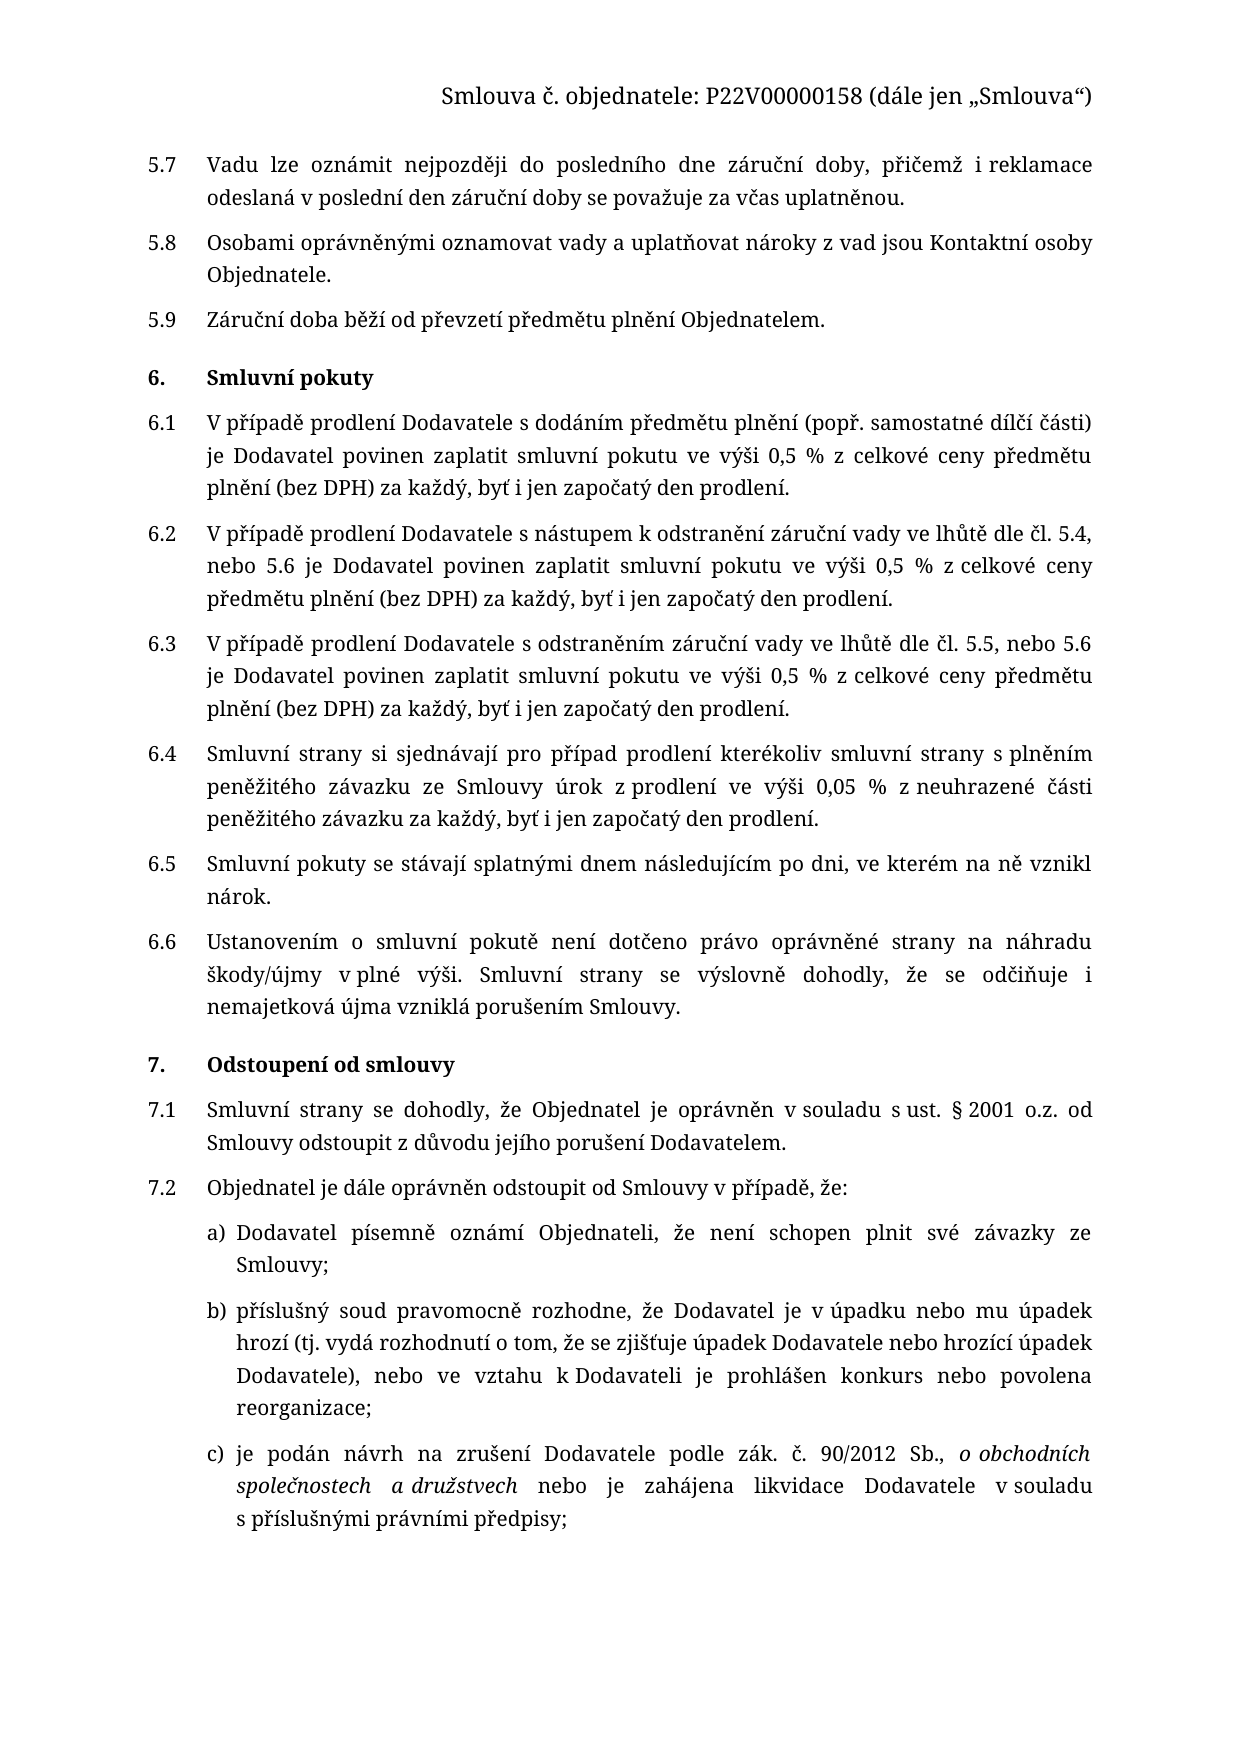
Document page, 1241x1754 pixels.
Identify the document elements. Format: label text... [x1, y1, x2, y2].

list V případě prodlení Dodavatele s dodáním předmětu plnění (popř. samostatné dílčí části) je Dodavatel povinen zaplatit smluvní pokutu ve výši 0,5 % z celkové ceny předmětu plnění (bez DPH) za každý, byť i jen započatý den prodlení. [148, 408, 1093, 502]
list Odstoupení od smlouvy [148, 1050, 1093, 1078]
list V případě prodlení Dodavatele s odstraněním záruční vady ve lhůtě dle čl. 5.5, nebo 5.6 je Dodavatel povinen zaplatit smluvní pokutu ve výši 0,5 % z celkové ceny předmětu plnění (bez DPH) za každý, byť i jen započatý den prodlení. [148, 629, 1093, 723]
list Smluvní pokuty [148, 363, 1093, 392]
list Dodavatel písemně oznámí Objednateli, že není schopen plnit své závazky ze Smlouvy; [207, 1218, 1093, 1279]
list V případě prodlení Dodavatele s nástupem k odstranění záruční vady ve lhůtě dle čl. 5.4, nebo 5.6 je Dodavatel povinen zaplatit smluvní pokutu ve výši 0,5 % z celkové ceny předmětu plnění (bez DPH) za každý, byť i jen započatý den prodlení. [148, 519, 1093, 612]
list je podán návrh na zrušení Dodavatele podle zák. č. 90/2012 Sb., o obchodních společnostech a družstvech nebo je zahájena likvidace Dodavatele v souladu s příslušnými právními předpisy; [207, 1439, 1093, 1532]
list Smluvní strany se dohodly, že Objednatel je oprávněn v souladu s ust. § 2001 o.z. od Smlouvy odstoupit z důvodu jejího porušení Dodavatelem. [148, 1095, 1093, 1156]
list Ustanovením o smluvní pokutě není dotčeno právo oprávněné strany na náhradu škody/újmy v plné výši. Smluvní strany se výslovně dohodly, že se odčiňuje i nemajetková újma vzniklá porušením Smlouvy. [148, 927, 1093, 1021]
list Osobami oprávněnými oznamovat vady a uplatňovat nároky z vad jsou Kontaktní osoby Objednatele. [148, 228, 1093, 289]
list Vadu lze oznámit nejpozději do posledního dne záruční doby, přičemž i reklamace odeslaná v poslední den záruční doby se považuje za včas uplatněnou. [148, 150, 1093, 211]
list Objednatel je dále oprávněn odstoupit od Smlouvy v případě, že: [148, 1173, 1093, 1201]
list Smluvní pokuty se stávají splatnými dnem následujícím po dni, ve kterém na ně vznikl nárok. [148, 849, 1093, 911]
list příslušný soud pravomocně rozhodne, že Dodavatel je v úpadku nebo mu úpadek hrozí (tj. vydá rozhodnutí o tom, že se zjišťuje úpadek Dodavatele nebo hrozící úpadek Dodavatele), nebo ve vztahu k Dodavateli je prohlášen konkurs nebo povolena reorganizace; [207, 1296, 1093, 1422]
list Záruční doba běží od převzetí předmětu plnění Objednatelem. [148, 306, 1093, 334]
list Smluvní strany si sjednávají pro případ prodlení kterékoliv smluvní strany s plněním peněžitého závazku ze Smlouvy úrok z prodlení ve výši 0,05 % z neuhrazené části peněžitého závazku za každý, byť i jen započatý den prodlení. [148, 739, 1093, 833]
